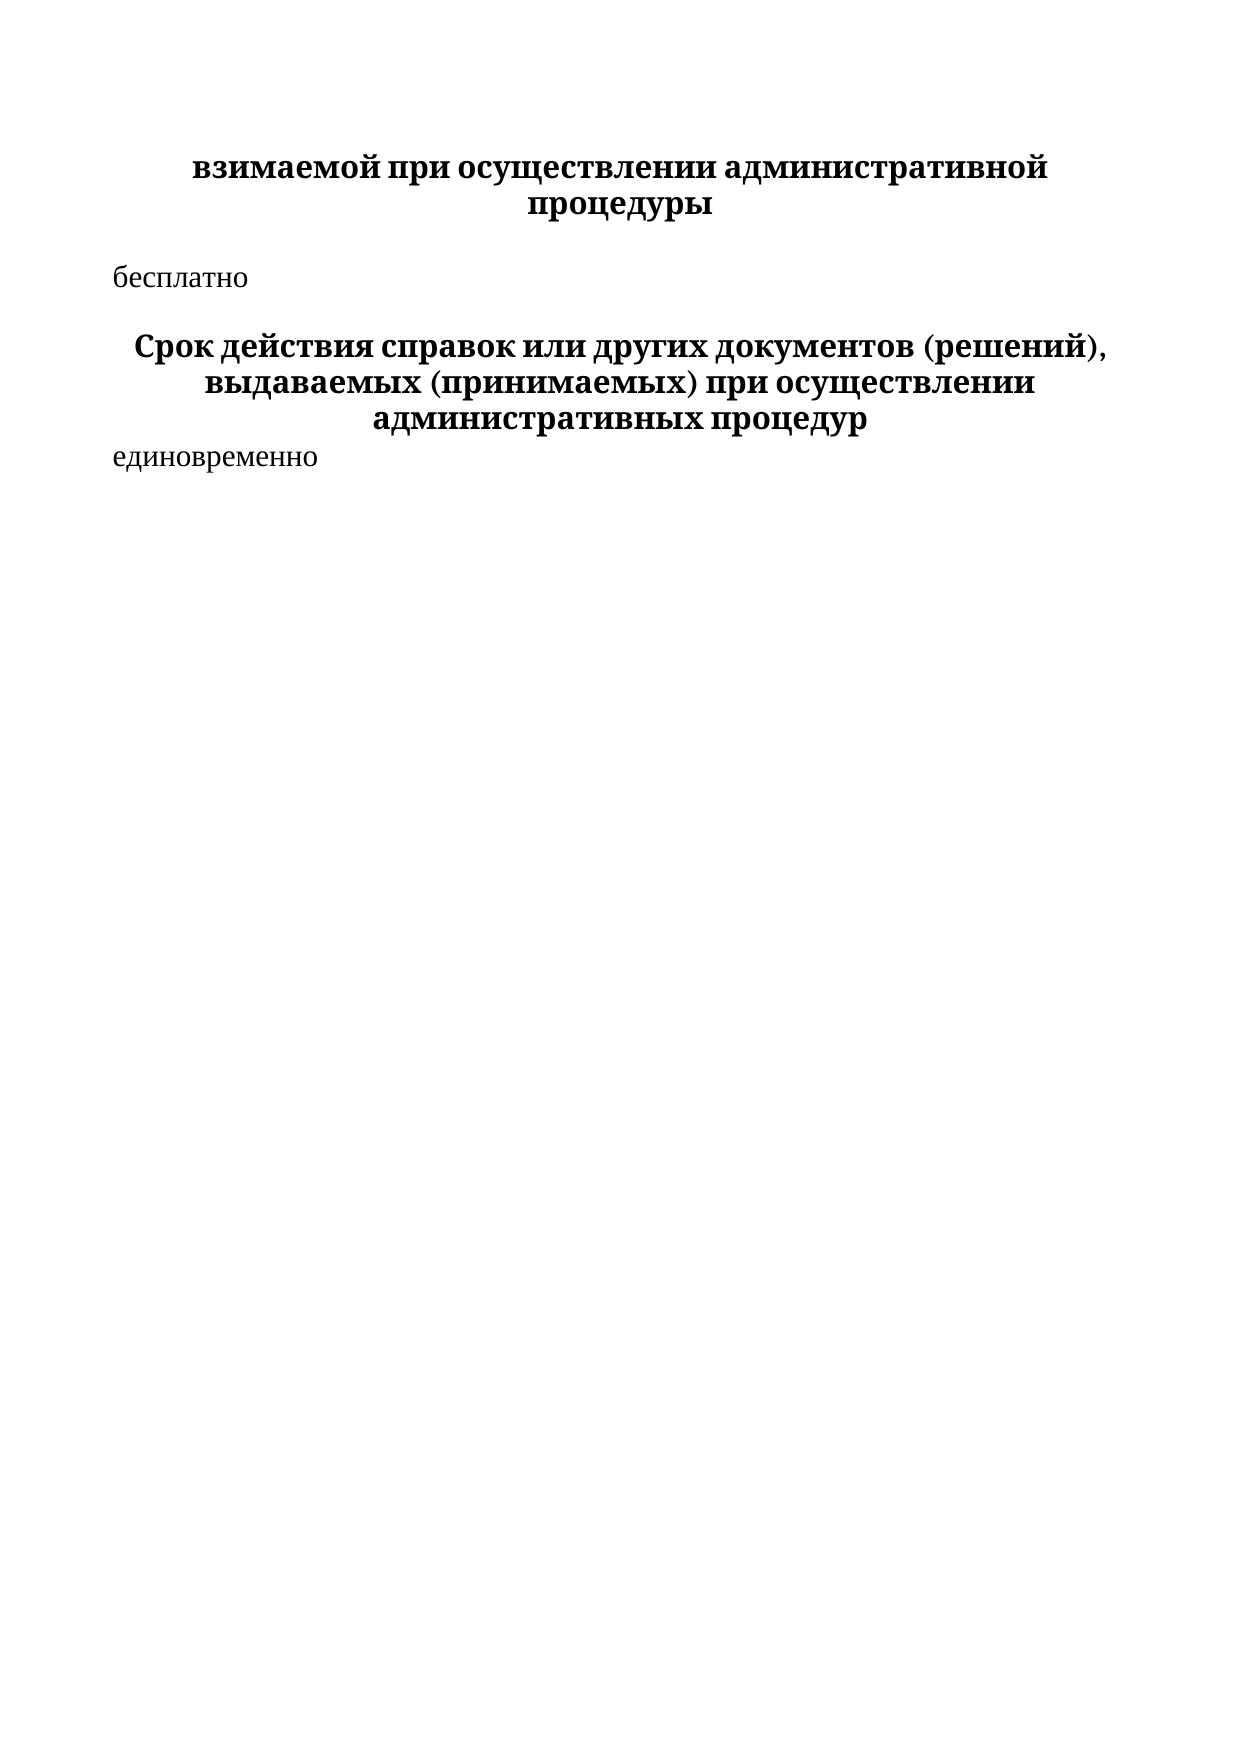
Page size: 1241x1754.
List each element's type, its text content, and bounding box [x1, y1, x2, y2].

text бесплатно [112, 258, 1128, 294]
text взимаемой при осуществлении административной процедуры [112, 150, 1128, 222]
text Срок действия справок или других документов (решений), выдаваемых (принимаемых) при осуществлении административных процедур [112, 330, 1128, 437]
text единовременно [112, 437, 1128, 473]
